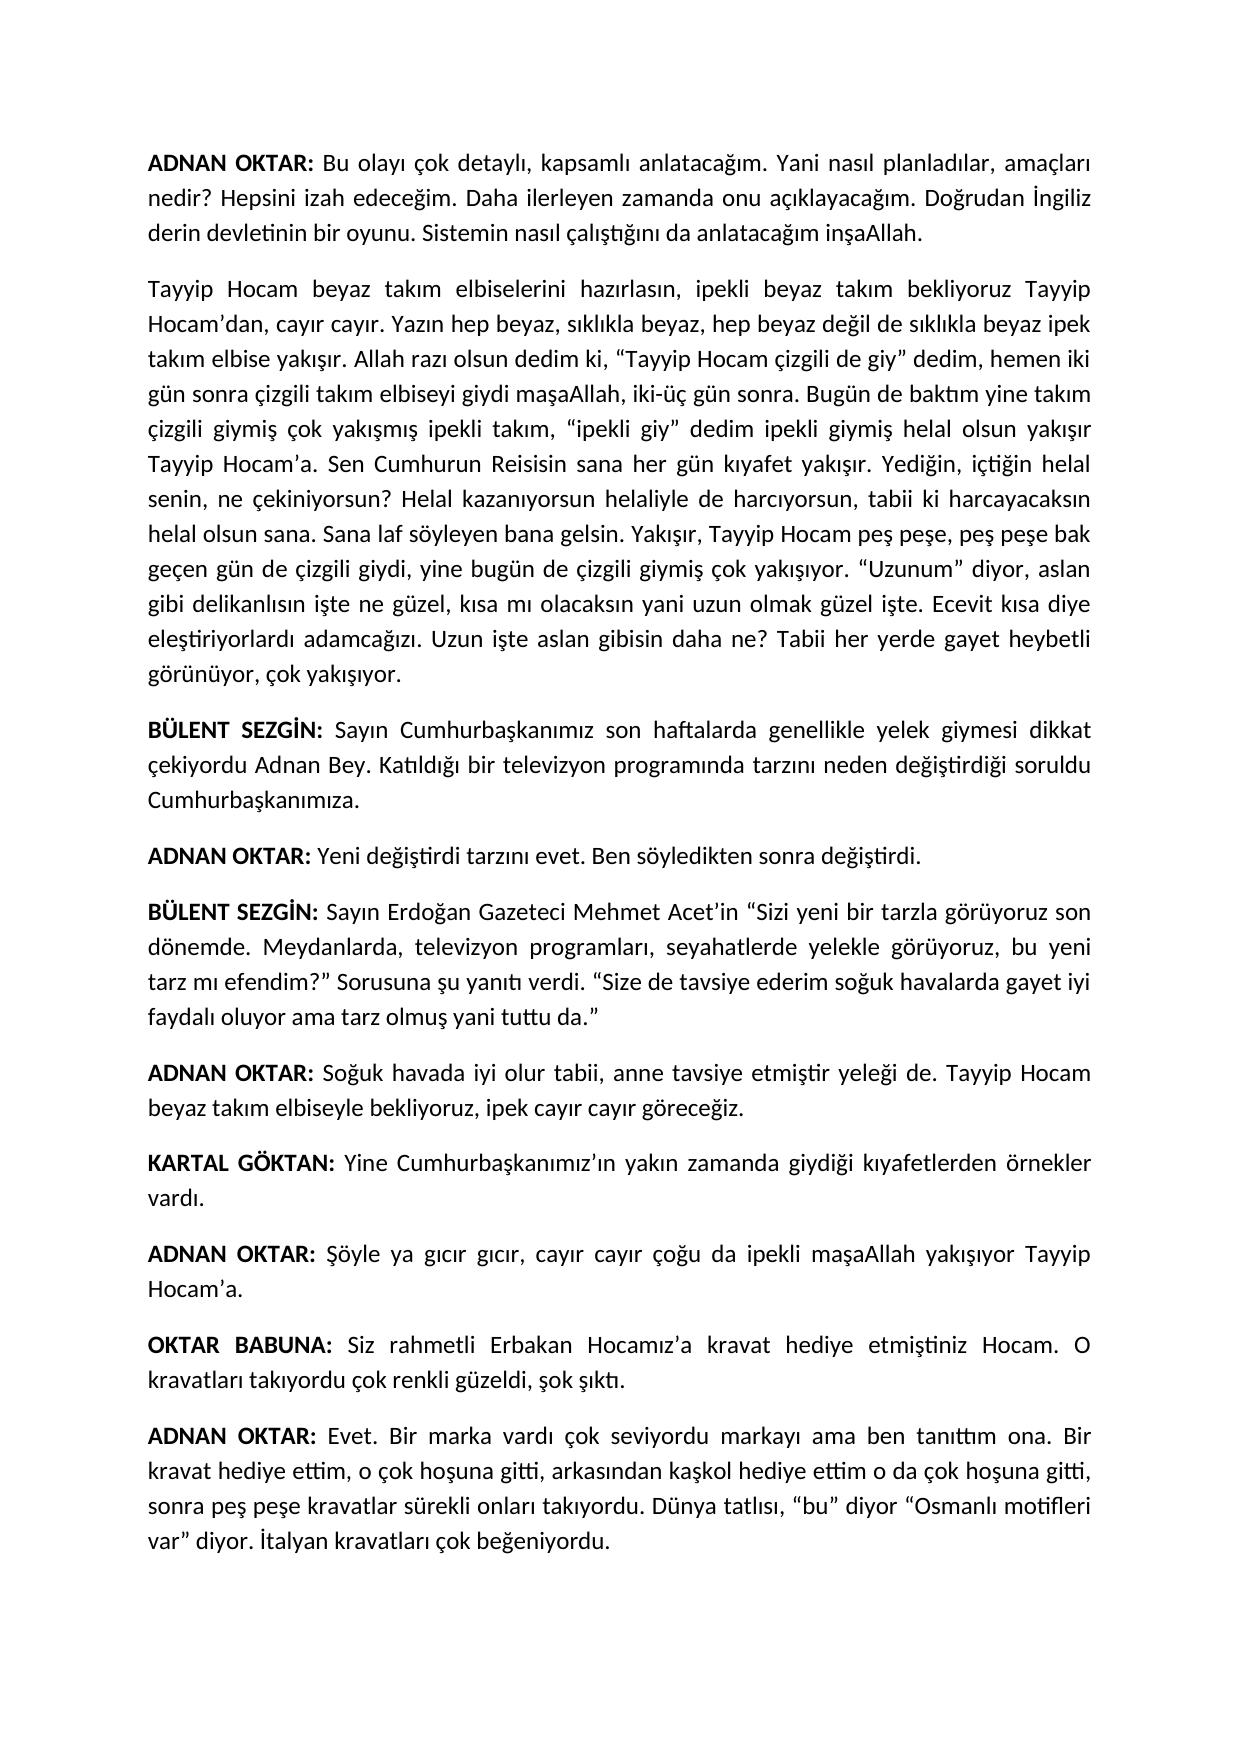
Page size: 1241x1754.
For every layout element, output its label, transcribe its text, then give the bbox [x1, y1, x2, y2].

text ADNAN OKTAR: Şöyle ya gıcır gıcır, cayır cayır çoğu da ipekli maşaAllah yakışıyor Tayyip Hocam’a. [148, 1238, 1093, 1304]
text ADNAN OKTAR: Yeni değiştirdi tarzını evet. Ben söyledikten sonra değiştirdi. [148, 840, 1093, 871]
text KARTAL GÖKTAN: Yine Cumhurbaşkanımız’ın yakın zamanda giydiği kıyafetlerden örnekler vardı. [148, 1148, 1093, 1213]
text Tayyip Hocam beyaz takım elbiselerini hazırlasın, ipekli beyaz takım bekliyoruz Tayyip Hocam’dan, cayır cayır. Yazın hep beyaz, sıklıkla beyaz, hep beyaz değil de sıklıkla beyaz ipek takım elbise yakışır. Allah razı olsun dedim ki, “Tayyip Hocam çizgili de giy” dedim, hemen iki gün sonra çizgili takım elbiseyi giydi maşaAllah, iki-üç gün sonra. Bugün de baktım yine takım çizgili giymiş çok yakışmış ipekli takım, “ipekli giy” dedim ipekli giymiş helal olsun yakışır Tayyip Hocam’a. Sen Cumhurun Reisisin sana her gün kıyafet yakışır. Yediğin, içtiğin helal senin, ne çekiniyorsun? Helal kazanıyorsun helaliyle de harcıyorsun, tabii ki harcayacaksın helal olsun sana. Sana laf söyleyen bana gelsin. Yakışır, Tayyip Hocam peş peşe, peş peşe bak geçen gün de çizgili giydi, yine bugün de çizgili giymiş çok yakışıyor. “Uzunum” diyor, aslan gibi delikanlısın işte ne güzel, kısa mı olacaksın yani uzun olmak güzel işte. Ecevit kısa diye eleştiriyorlardı adamcağızı. Uzun işte aslan gibisin daha ne? Tabii her yerde gayet heybetli görünüyor, çok yakışıyor. [148, 273, 1093, 689]
text ADNAN OKTAR: Soğuk havada iyi olur tabii, anne tavsiye etmiştir yeleği de. Tayyip Hocam beyaz takım elbiseyle bekliyoruz, ipek cayır cayır göreceğiz. [148, 1057, 1093, 1122]
text BÜLENT SEZGİN: Sayın Cumhurbaşkanımız son haftalarda genellikle yelek giymesi dikkat çekiyordu Adnan Bey. Katıldığı bir televizyon programında tarzını neden değiştirdiği soruldu Cumhurbaşkanımıza. [148, 714, 1093, 815]
text ADNAN OKTAR: Evet. Bir marka vardı çok seviyordu markayı ama ben tanıttım ona. Bir kravat hediye ettim, o çok hoşuna gitti, arkasından kaşkol hediye ettim o da çok hoşuna gitti, sonra peş peşe kravatlar sürekli onları takıyordu. Dünya tatlısı, “bu” diyor “Osmanlı motifleri var” diyor. İtalyan kravatları çok beğeniyordu. [148, 1420, 1093, 1556]
text OKTAR BABUNA: Siz rahmetli Erbakan Hocamız’a kravat hediye etmiştiniz Hocam. O kravatları takıyordu çok renkli güzeldi, şok şıktı. [148, 1329, 1093, 1395]
text ADNAN OKTAR: Bu olayı çok detaylı, kapsamlı anlatacağım. Yani nasıl planladılar, amaçları nedir? Hepsini izah edeceğim. Daha ilerleyen zamanda onu açıklayacağım. Doğrudan İngiliz derin devletinin bir oyunu. Sistemin nasıl çalıştığını da anlatacağım inşaAllah. [148, 148, 1093, 248]
text BÜLENT SEZGİN: Sayın Erdoğan Gazeteci Mehmet Acet’in “Sizi yeni bir tarzla görüyoruz son dönemde. Meydanlarda, televizyon programları, seyahatlerde yelekle görüyoruz, bu yeni tarz mı efendim?” Sorusuna şu yanıtı verdi. “Size de tavsiye ederim soğuk havalarda gayet iyi faydalı oluyor ama tarz olmuş yani tuttu da.” [148, 896, 1093, 1031]
